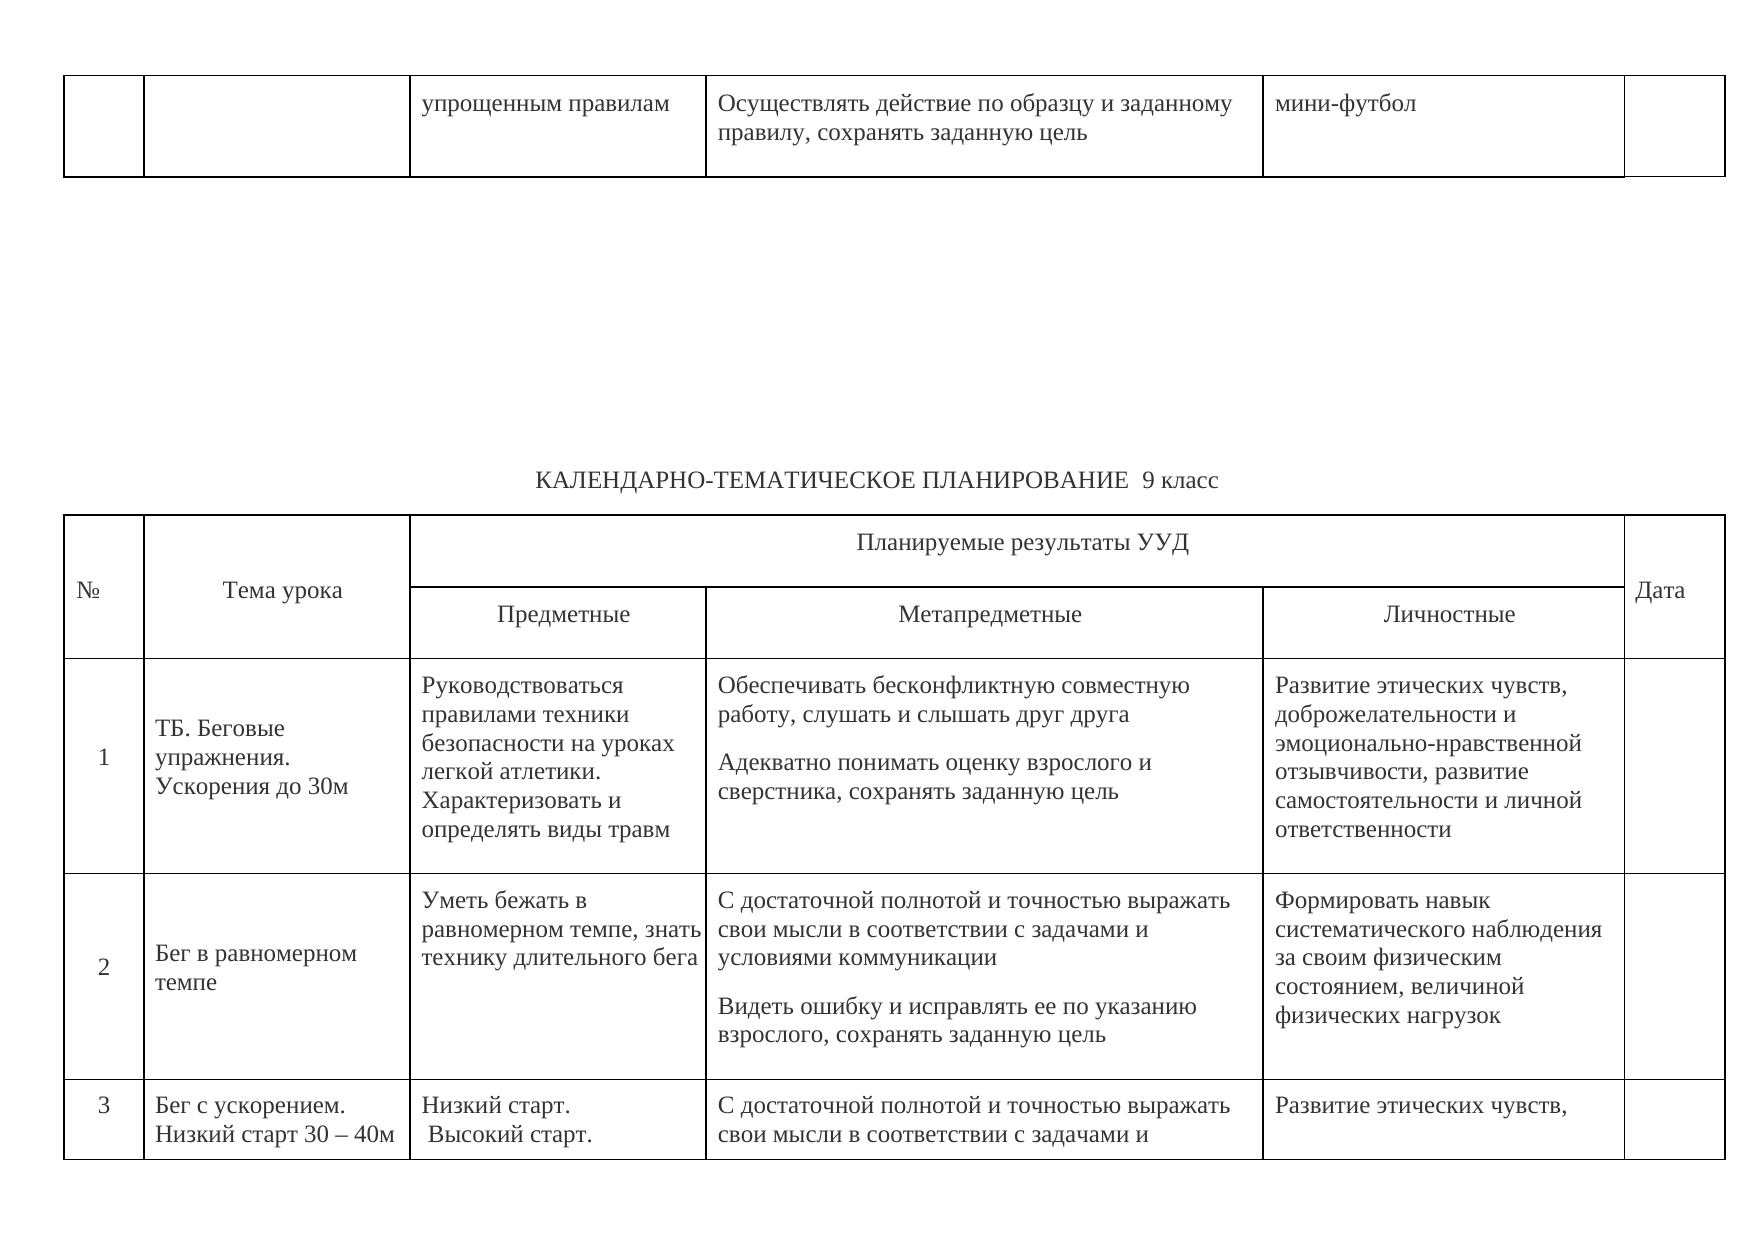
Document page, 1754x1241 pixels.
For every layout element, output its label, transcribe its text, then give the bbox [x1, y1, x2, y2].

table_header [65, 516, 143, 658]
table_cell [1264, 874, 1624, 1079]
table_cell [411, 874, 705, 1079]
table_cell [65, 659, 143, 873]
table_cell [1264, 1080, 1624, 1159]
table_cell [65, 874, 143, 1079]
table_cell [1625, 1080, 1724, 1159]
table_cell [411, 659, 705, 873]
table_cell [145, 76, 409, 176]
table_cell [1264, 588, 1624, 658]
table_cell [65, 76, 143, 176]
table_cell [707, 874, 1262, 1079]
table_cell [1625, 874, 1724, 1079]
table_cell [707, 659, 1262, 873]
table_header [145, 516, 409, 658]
text КАЛЕНДАРНО-ТЕМАТИЧЕСКОЕ ПЛАНИРОВАНИЕ 9 класс [75, 466, 1679, 494]
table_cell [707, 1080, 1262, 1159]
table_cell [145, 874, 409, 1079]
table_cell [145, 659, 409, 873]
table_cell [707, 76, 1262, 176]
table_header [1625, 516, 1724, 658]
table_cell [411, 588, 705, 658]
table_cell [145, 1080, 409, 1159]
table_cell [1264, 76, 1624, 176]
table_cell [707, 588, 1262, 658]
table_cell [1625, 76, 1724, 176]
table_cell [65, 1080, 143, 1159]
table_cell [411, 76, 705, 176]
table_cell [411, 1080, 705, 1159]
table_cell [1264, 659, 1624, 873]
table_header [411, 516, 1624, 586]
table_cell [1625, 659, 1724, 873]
